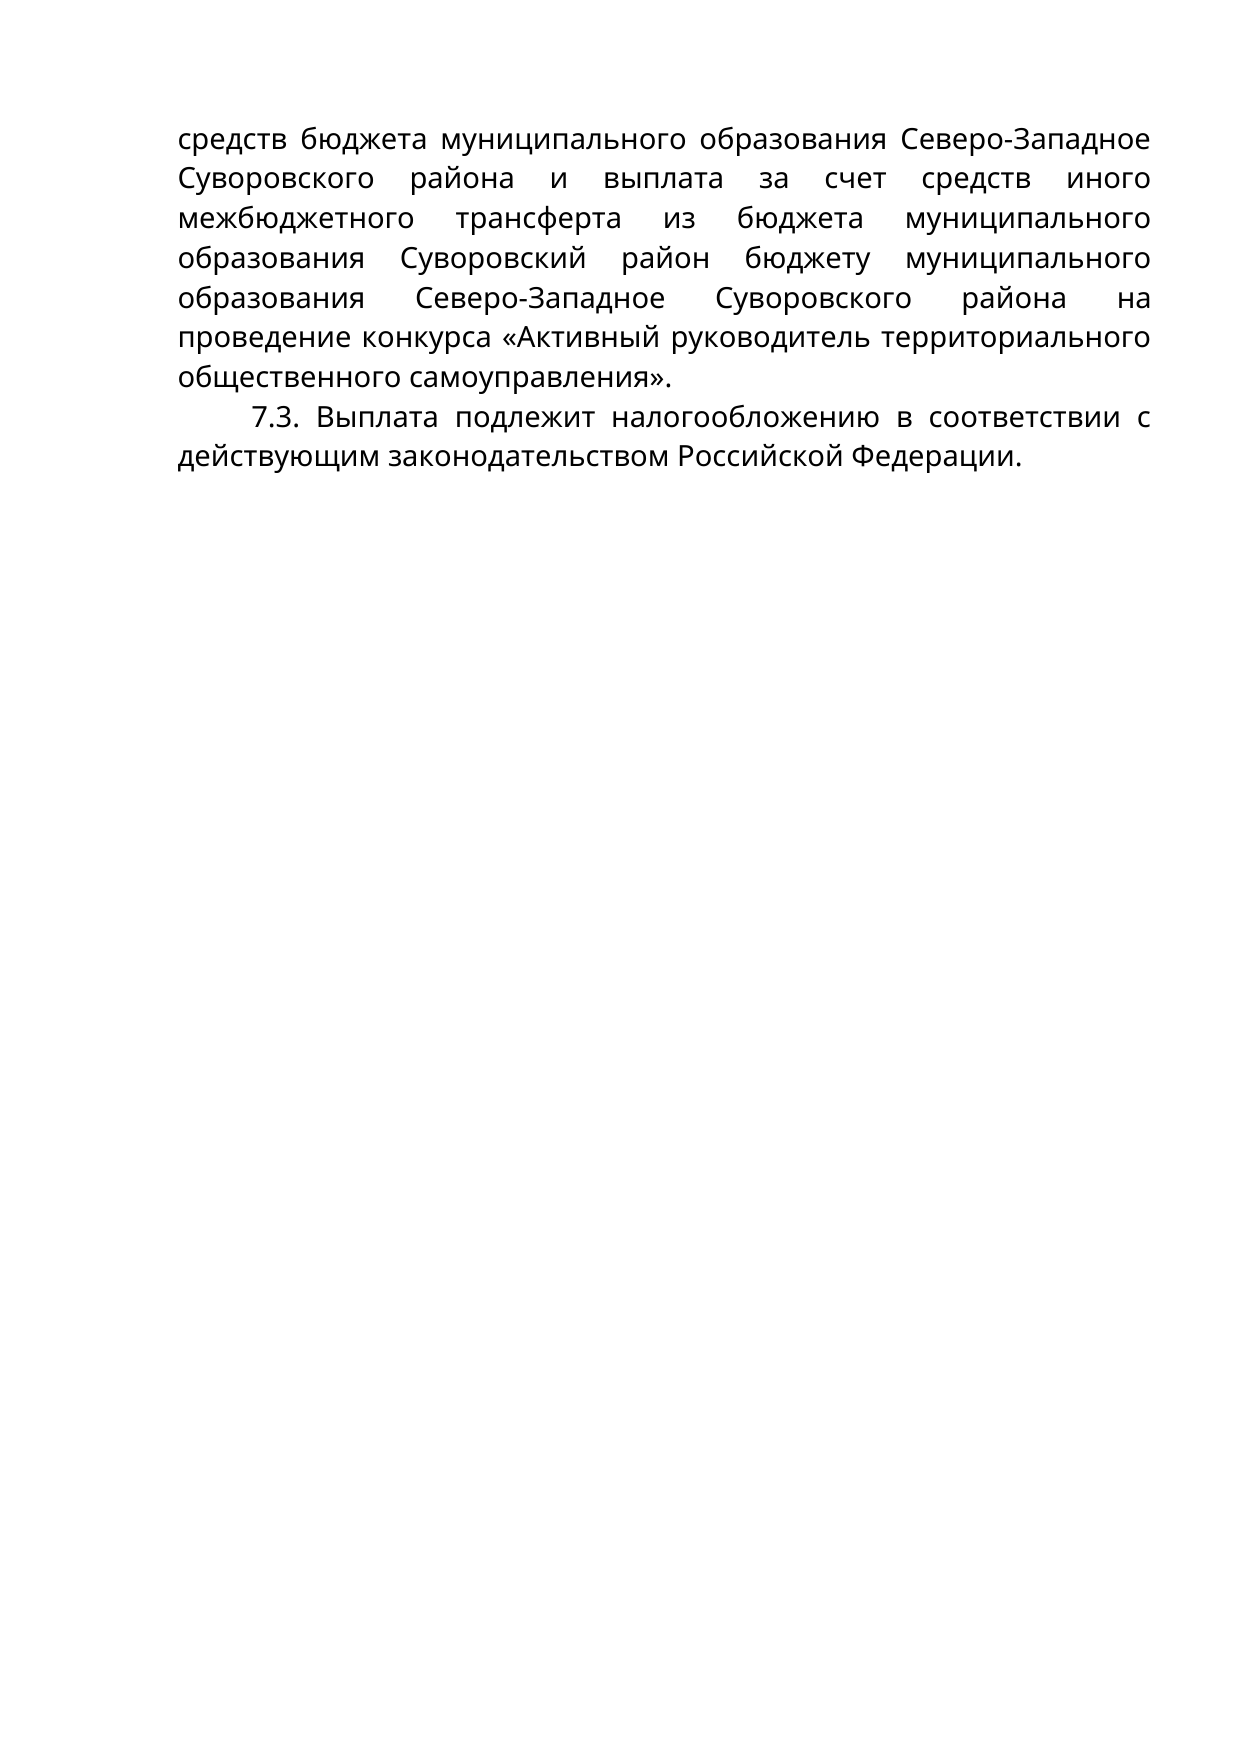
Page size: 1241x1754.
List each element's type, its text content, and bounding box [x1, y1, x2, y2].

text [177, 118, 1152, 396]
text 7.3. Выплата подлежит налогообложению в соответствии с действующим законодательством Российской Федерации. [177, 396, 1152, 475]
